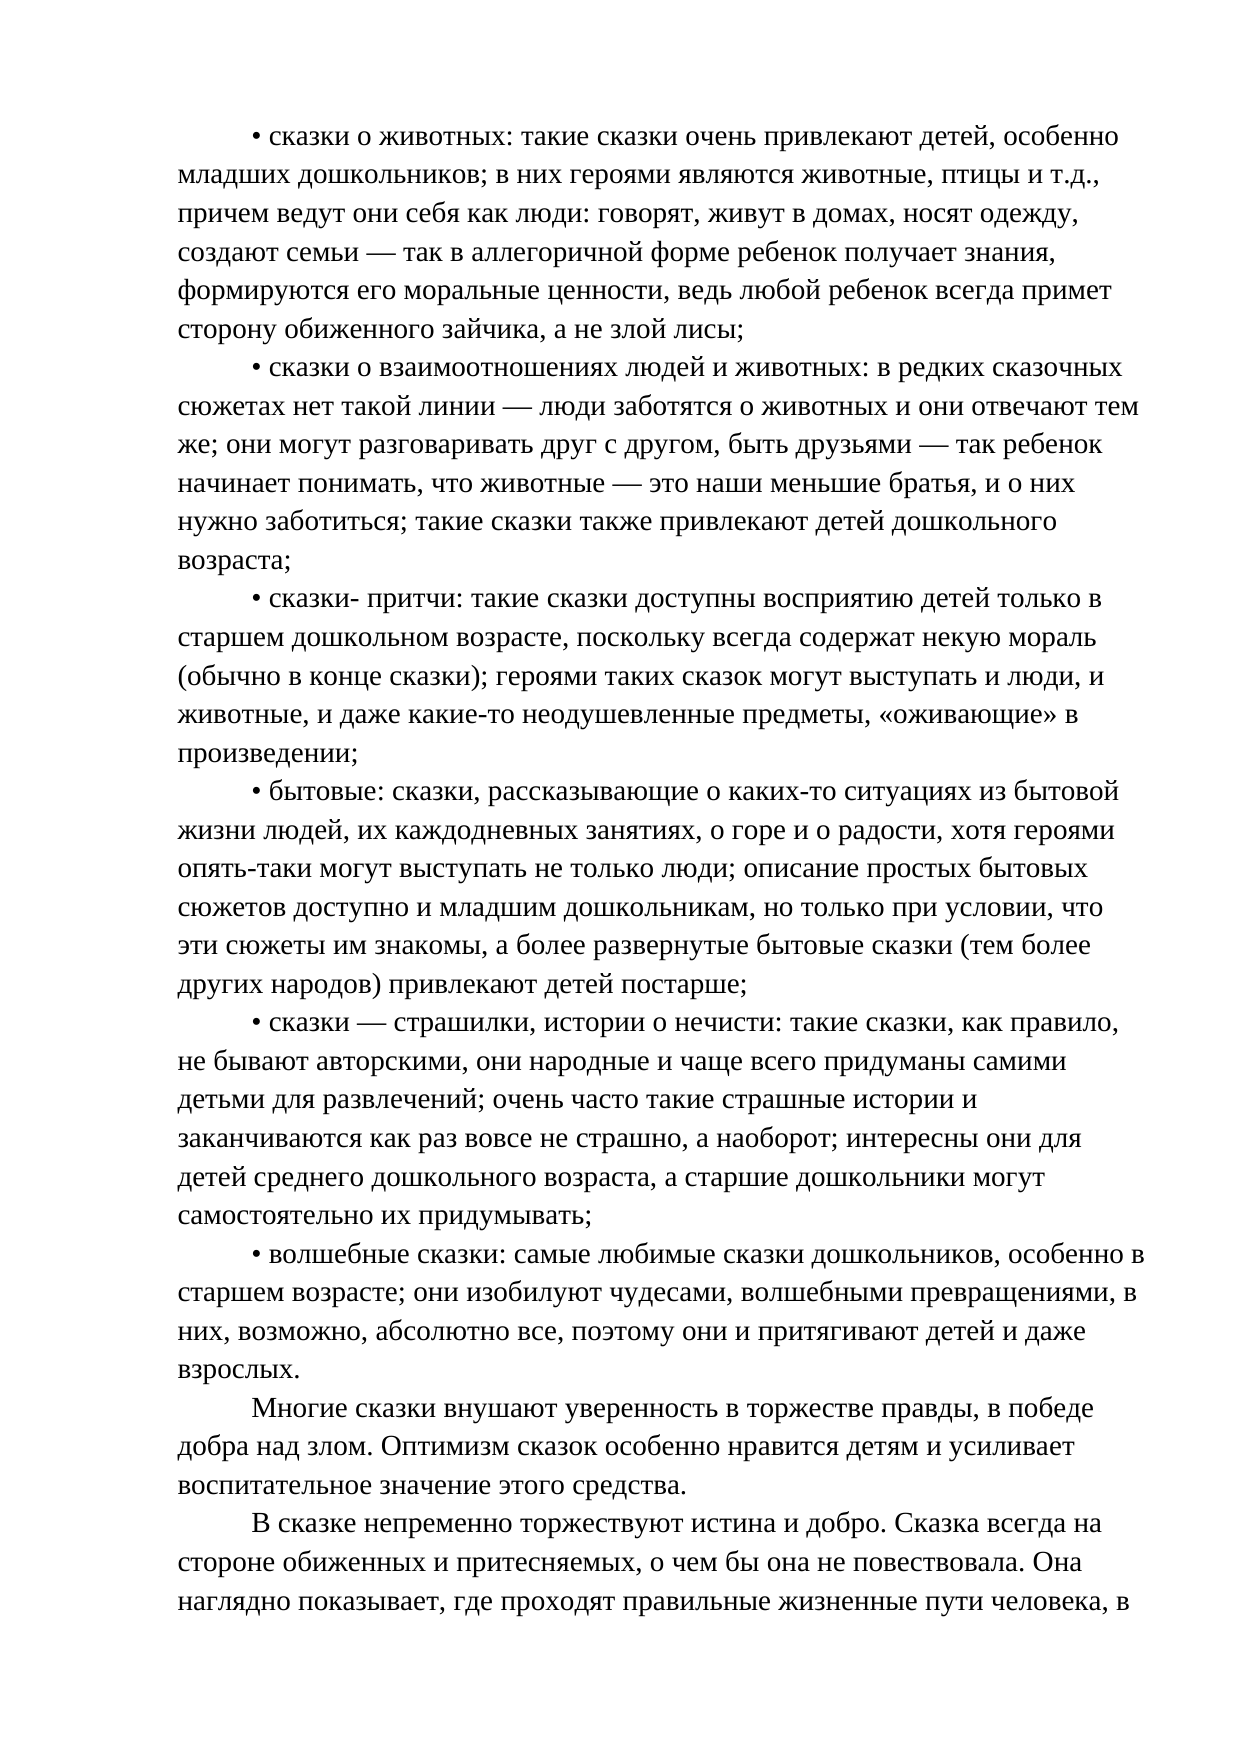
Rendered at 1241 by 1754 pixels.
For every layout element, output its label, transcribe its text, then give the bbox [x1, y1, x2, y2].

text • волшебные сказки: самые любимые сказки дошкольников, особенно в старшем возрасте; они изобилуют чудесами, волшебными превращениями, в них, возможно, абсолютно все, поэтому они и притягивают детей и даже взрослых. [177, 1236, 1152, 1385]
text Многие сказки внушают уверенность в торжестве правды, в победе добра над злом. Оптимизм сказок особенно нравится детям и усиливает воспитательное значение этого средства. [177, 1390, 1152, 1501]
text • сказки — страшилки, истории о нечисти: такие сказки, как правило, не бывают авторскими, они народные и чаще всего придуманы самими детьми для развлечений; очень часто такие страшные истории и заканчиваются как раз вовсе не страшно, а наоборот; интересны они для детей среднего дошкольного возраста, а старшие дошкольники могут самостоятельно их придумывать; [177, 1004, 1152, 1231]
text • сказки о взаимоотношениях людей и животных: в редких сказочных сюжетах нет такой линии — люди заботятся о животных и они отвечают тем же; они могут разговаривать друг с другом, быть друзьями — так ребенок начинает понимать, что животные — это наши меньшие братья, и о них нужно заботиться; такие сказки также привлекают детей дошкольного возраста; [177, 349, 1152, 576]
text • сказки о животных: такие сказки очень привлекают детей, особенно младших дошкольников; в них героями являются животные, птицы и т.д., причем ведут они себя как люди: говорят, живут в домах, носят одежду, создают семьи — так в аллегоричной форме ребенок получает знания, формируются его моральные ценности, ведь любой ребенок всегда примет сторону обиженного зайчика, а не злой лисы; [177, 118, 1152, 344]
text • сказки- притчи: такие сказки доступны восприятию детей только в старшем дошкольном возрасте, поскольку всегда содержат некую мораль (обычно в конце сказки); героями таких сказок могут выступать и люди, и животные, и даже какие-то неодушевленные предметы, «оживающие» в произведении; [177, 581, 1152, 768]
text • бытовые: сказки, рассказывающие о каких-то ситуациях из бытовой жизни людей, их каждодневных занятиях, о горе и о радости, хотя героями опять-таки могут выступать не только люди; описание простых бытовых сюжетов доступно и младшим дошкольникам, но только при условии, что эти сюжеты им знакомы, а более развернутые бытовые сказки (тем более других народов) привлекают детей постарше; [177, 773, 1152, 999]
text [177, 1506, 1152, 1616]
